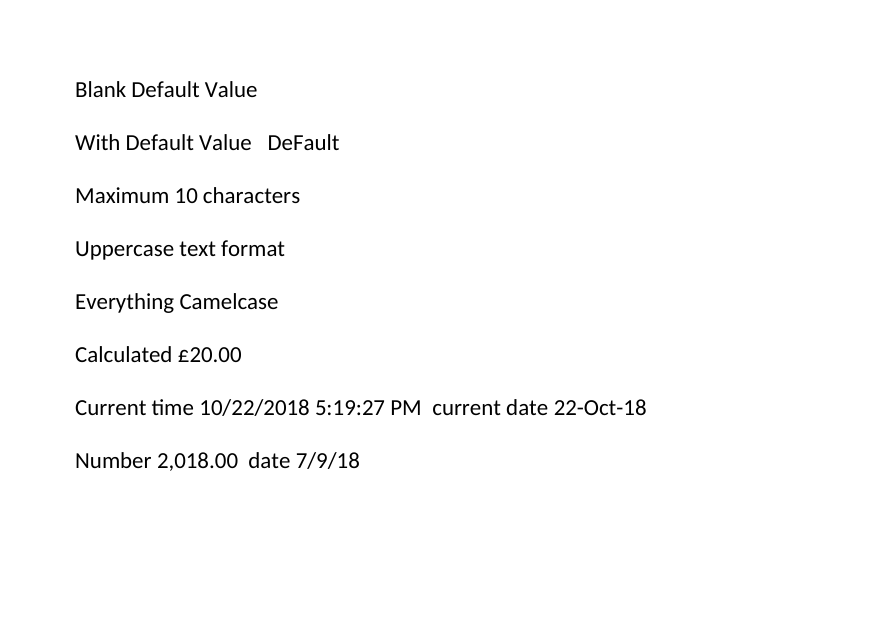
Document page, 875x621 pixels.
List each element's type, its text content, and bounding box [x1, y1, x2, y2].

text Blank Default Value [75, 75, 799, 103]
text Everything Camelcase [75, 287, 799, 315]
text Uppercase text format [75, 234, 799, 262]
text Number 2,018.00 date 7/9/18 [75, 446, 799, 474]
text Calculated £20.00 [75, 340, 799, 368]
text With Default Value DeFault [75, 128, 799, 156]
text Maximum 10 characters [75, 181, 799, 209]
text Current time 10/22/2018 5:19:27 PM current date 22-Oct-18 [75, 393, 799, 421]
